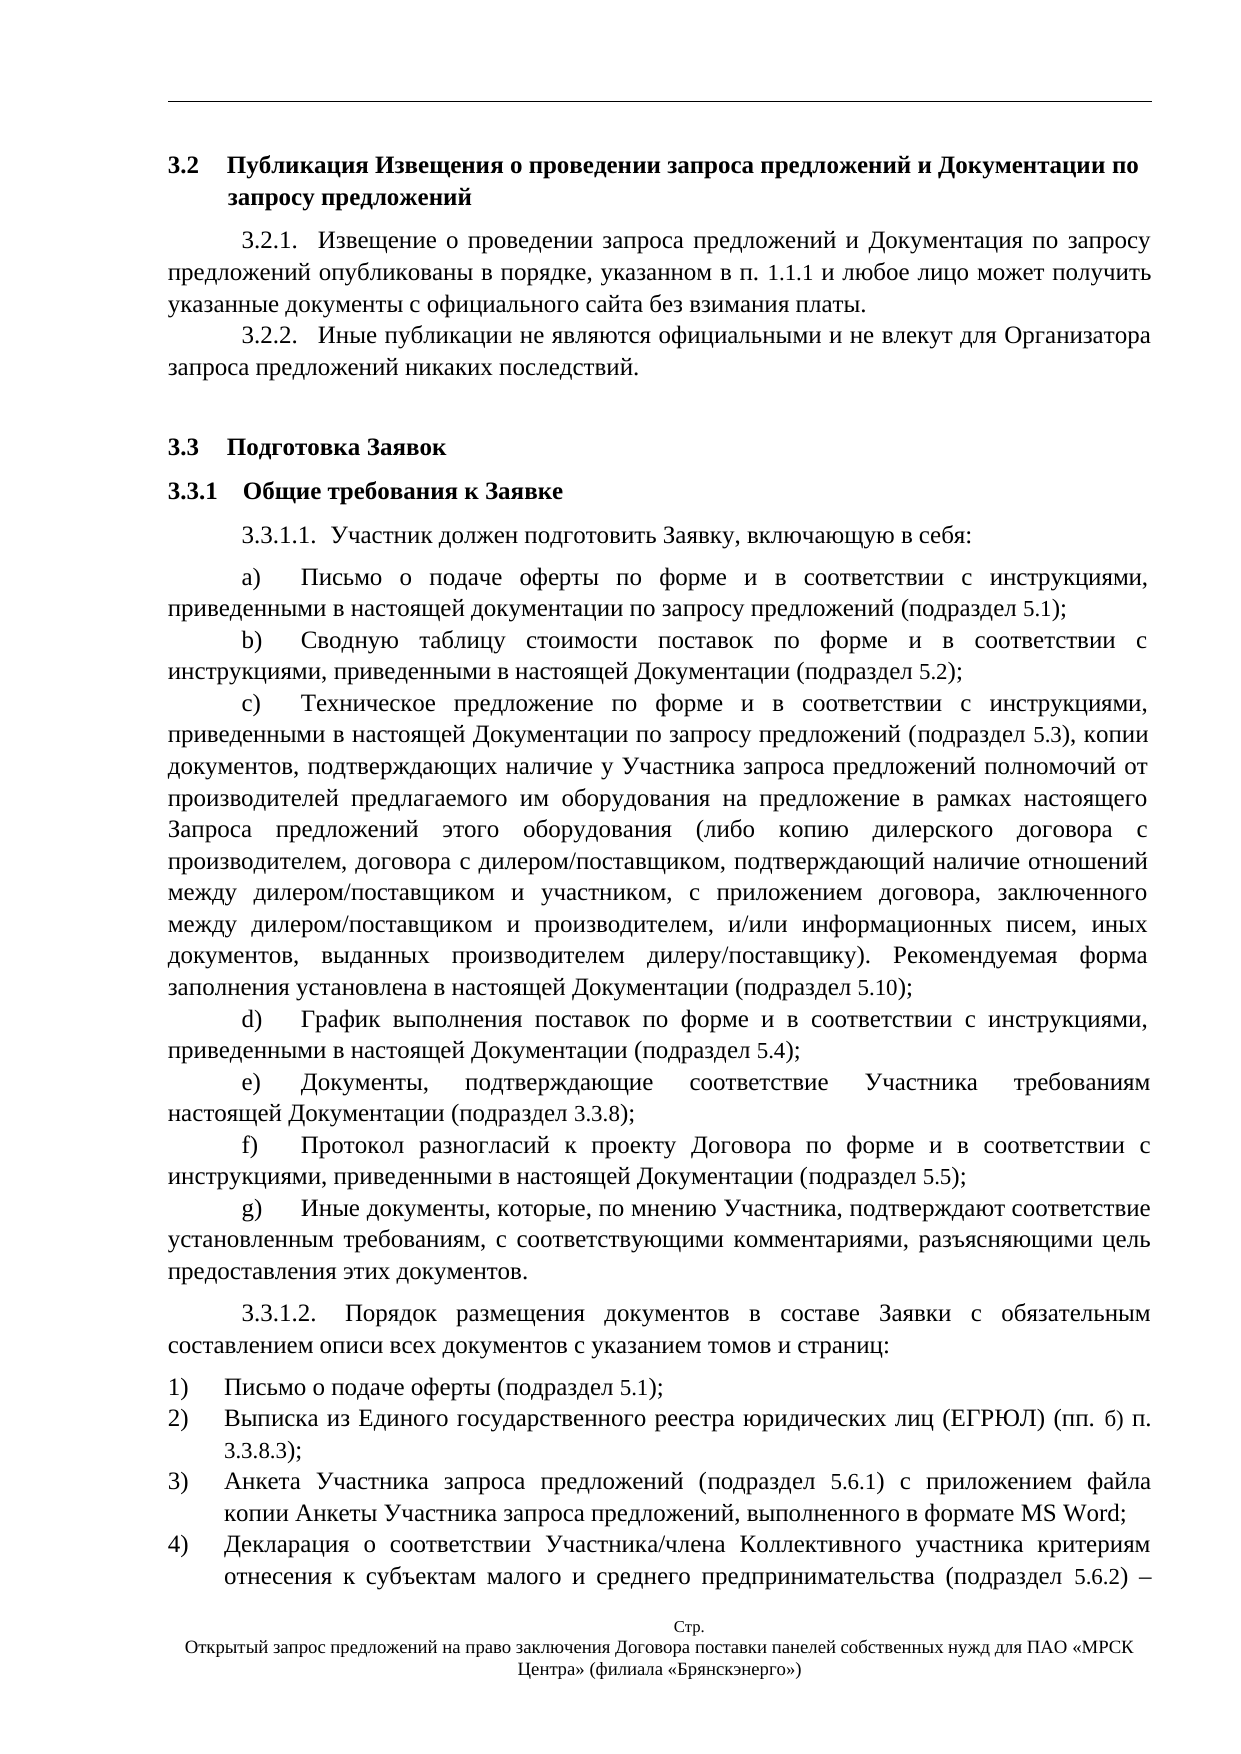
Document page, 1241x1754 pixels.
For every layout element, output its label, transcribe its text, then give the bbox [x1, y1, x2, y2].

list Иные документы, которые, по мнению Участника, подтверждают соответствие установленным требованиям, с соответствующими комментариями, разъясняющими цель предоставления этих документов. [168, 1193, 1152, 1285]
subtitle Общие требования к Заявке [168, 476, 1152, 504]
subtitle Подготовка Заявок [168, 432, 1152, 460]
list Анкета Участника запроса предложений (подраздел 5.6.1) с приложением файла копии Анкеты Участника запроса предложений, выполненного в формате MS Word; [168, 1466, 1152, 1527]
list Сводную таблицу стоимости поставок по форме и в соответствии с инструкциями, приведенными в настоящей Документации (подраздел 5.2); [168, 625, 1148, 685]
list Порядок размещения документов в составе Заявки с обязательным составлением описи всех документов с указанием томов и страниц: [168, 1298, 1152, 1358]
list Протокол разногласий к проекту Договора по форме и в соответствии с инструкциями, приведенными в настоящей Документации (подраздел 5.5); [168, 1130, 1151, 1190]
list Иные публикации не являются официальными и не влекут для Организатора запроса предложений никаких последствий. [168, 320, 1152, 381]
list Техническое предложение по форме и в соответствии с инструкциями, приведенными в настоящей Документации по запросу предложений (подраздел 5.3), копии документов, подтверждающих наличие у Участника запроса предложений полномочий от производителей предлагаемого им оборудования на предложение в рамках настоящего Запроса предложений этого оборудования (либо копию дилерского договора с производителем, договора с дилером/поставщиком, подтверждающий наличие отношений между дилером/поставщиком и участником, с приложением договора, заключенного между дилером/поставщиком и производителем, и/или информационных писем, иных документов, выданных производителем дилеру/поставщику). Рекомендуемая форма заполнения установлена в настоящей Документации (подраздел 5.10); [168, 688, 1148, 1001]
list Письмо о подаче оферты (подраздел 5.1); [168, 1372, 1152, 1400]
list Письмо о подаче оферты по форме и в соответствии с инструкциями, приведенными в настоящей документации по запросу предложений (подраздел 5.1); [168, 562, 1148, 622]
list Выписка из Единого государственного реестра юридических лиц (ЕГРЮЛ) (пп. б) п. 3.3.8.3); [168, 1403, 1152, 1463]
subtitle Публикация Извещения о проведении запроса предложений и Документации по запросу предложений [168, 150, 1152, 210]
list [168, 1529, 1152, 1590]
list Участник должен подготовить Заявку, включающую в себя: [168, 520, 1152, 548]
list Документы, подтверждающие соответствие Участника требованиям настоящей Документации (подраздел 3.3.8); [168, 1067, 1151, 1127]
list График выполнения поставок по форме и в соответствии с инструкциями, приведенными в настоящей Документации (подраздел 5.4); [168, 1004, 1149, 1064]
list Извещение о проведении запроса предложений и Документация по запросу предложений опубликованы в порядке, указанном в п. 1.1.1 и любое лицо может получить указанные документы с официального сайта без взимания платы. [168, 226, 1152, 317]
